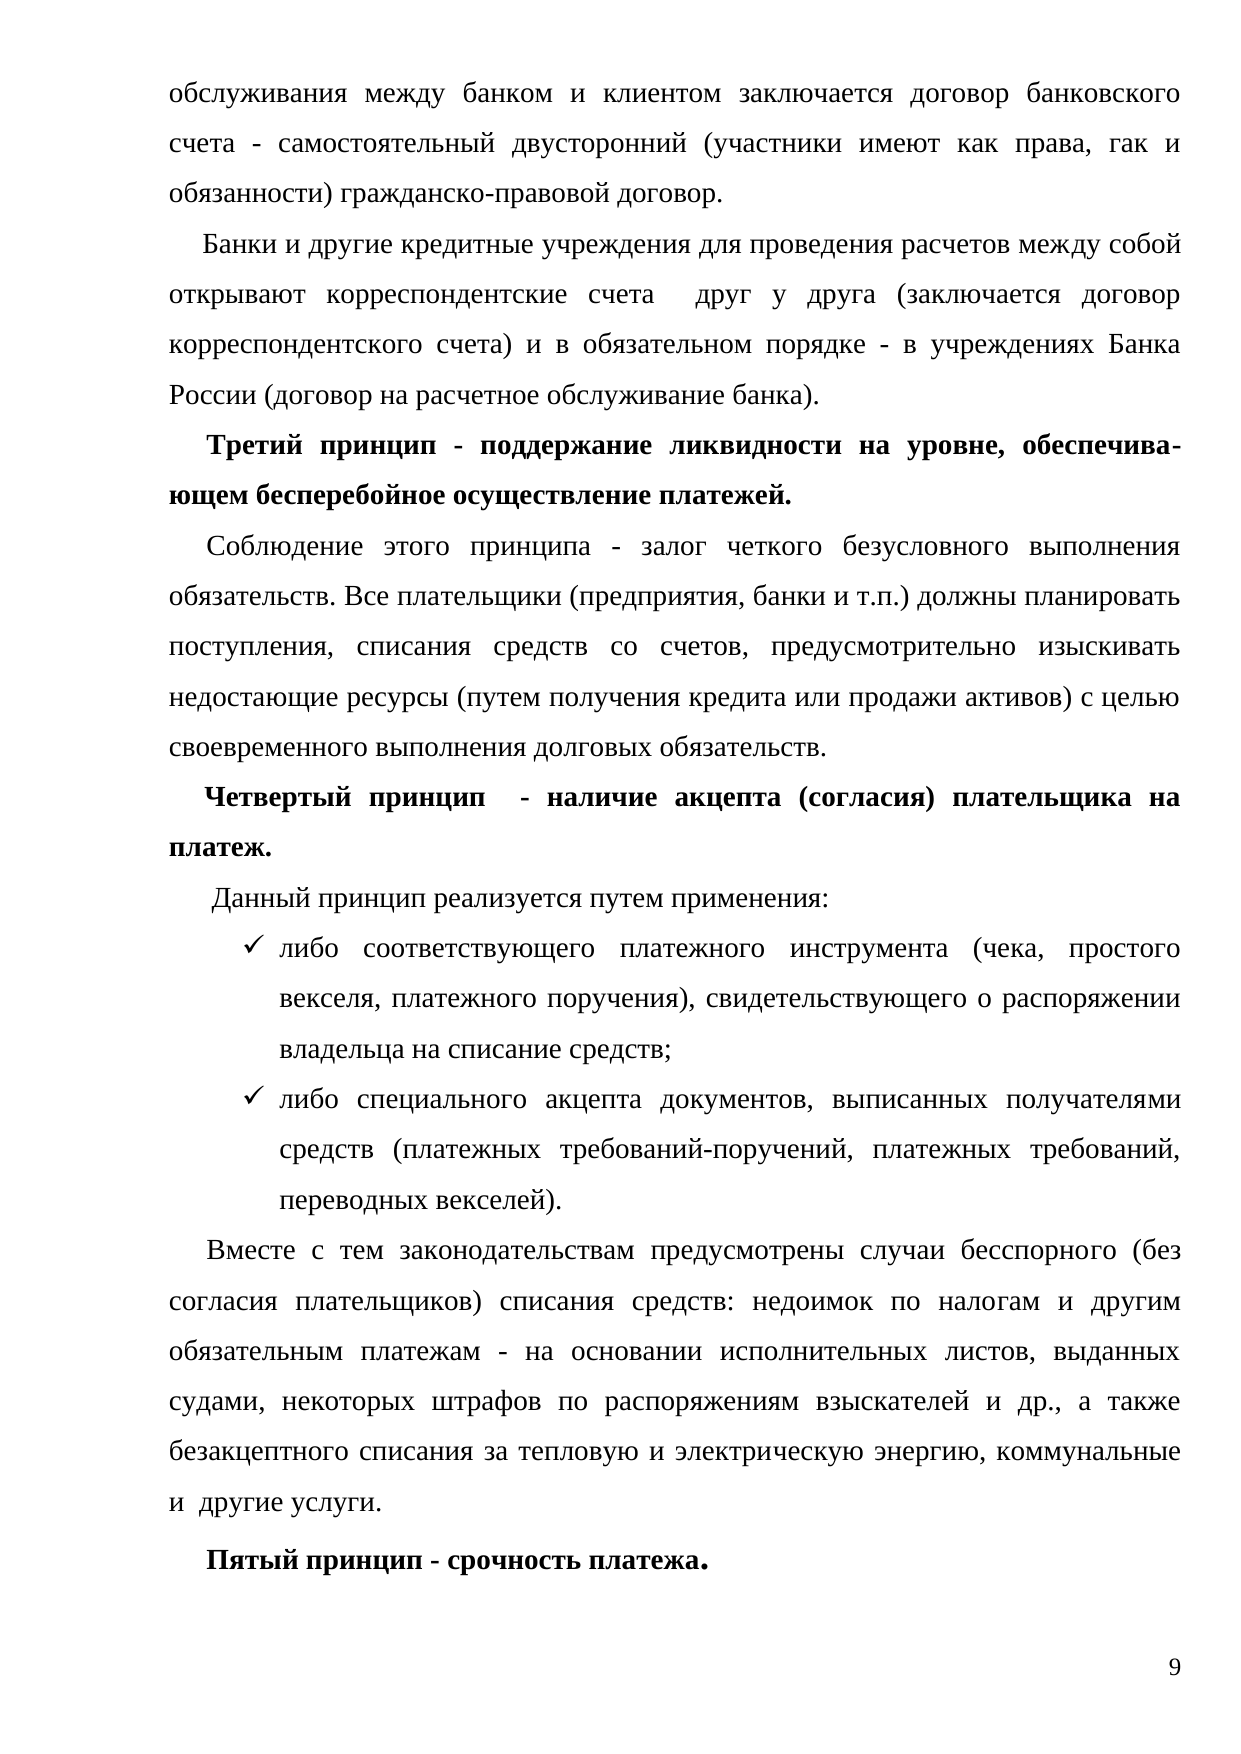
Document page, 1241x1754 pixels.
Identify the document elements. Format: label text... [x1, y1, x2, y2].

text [169, 75, 1181, 209]
list либо соответствующего платежного инструмента (чека, простого векселя, платежного поручения), свидетельствующего о распоряжении владельца на списание средств; [242, 930, 1181, 1064]
text Банки и другие кредитные учреждения для проведения расчетов между собой открывают корреспондентские счета друг у друга (заключается договор корреспондентского счета) и в обязательном порядке - в учреждениях Банка России (договор на расчетное обслуживание банка). [169, 226, 1181, 410]
text Данный принцип реализуется путем применения: [169, 880, 1181, 913]
text Четвертый принцип - наличие акцепта (согласия) плательщика на платеж. [169, 779, 1181, 863]
list либо специального акцепта документов, выписанных получателями средств (платежных требований-поручений, платежных требований, переводных векселей). [242, 1081, 1181, 1216]
text Третий принцип - поддержание ликвидности на уровне, обеспечивающем бесперебойное осуществление платежей. [169, 427, 1181, 511]
text Пятый принцип - срочность платежа. [169, 1534, 1181, 1577]
text Вместе с тем законодательствам предусмотрены случаи бесспорного (без согласия плательщиков) списания средств: недоимок по налогам и другим обязательным платежам - на основании исполнительных листов, выданных судами, некоторых штрафов по распоряжениям взыскателей и др., а также безакцептного списания за тепловую и электрическую энергию, коммунальные и другие услуги. [169, 1232, 1181, 1517]
text Соблюдение этого принципа - залог четкого безусловного выполнения обязательств. Все плательщики (предприятия, банки и т.п.) должны планировать поступления, списания средств со счетов, предусмотрительно изыскивать недостающие ресурсы (путем получения кредита или продажи активов) с целью своевременного выполнения долговых обязательств. [169, 528, 1181, 762]
